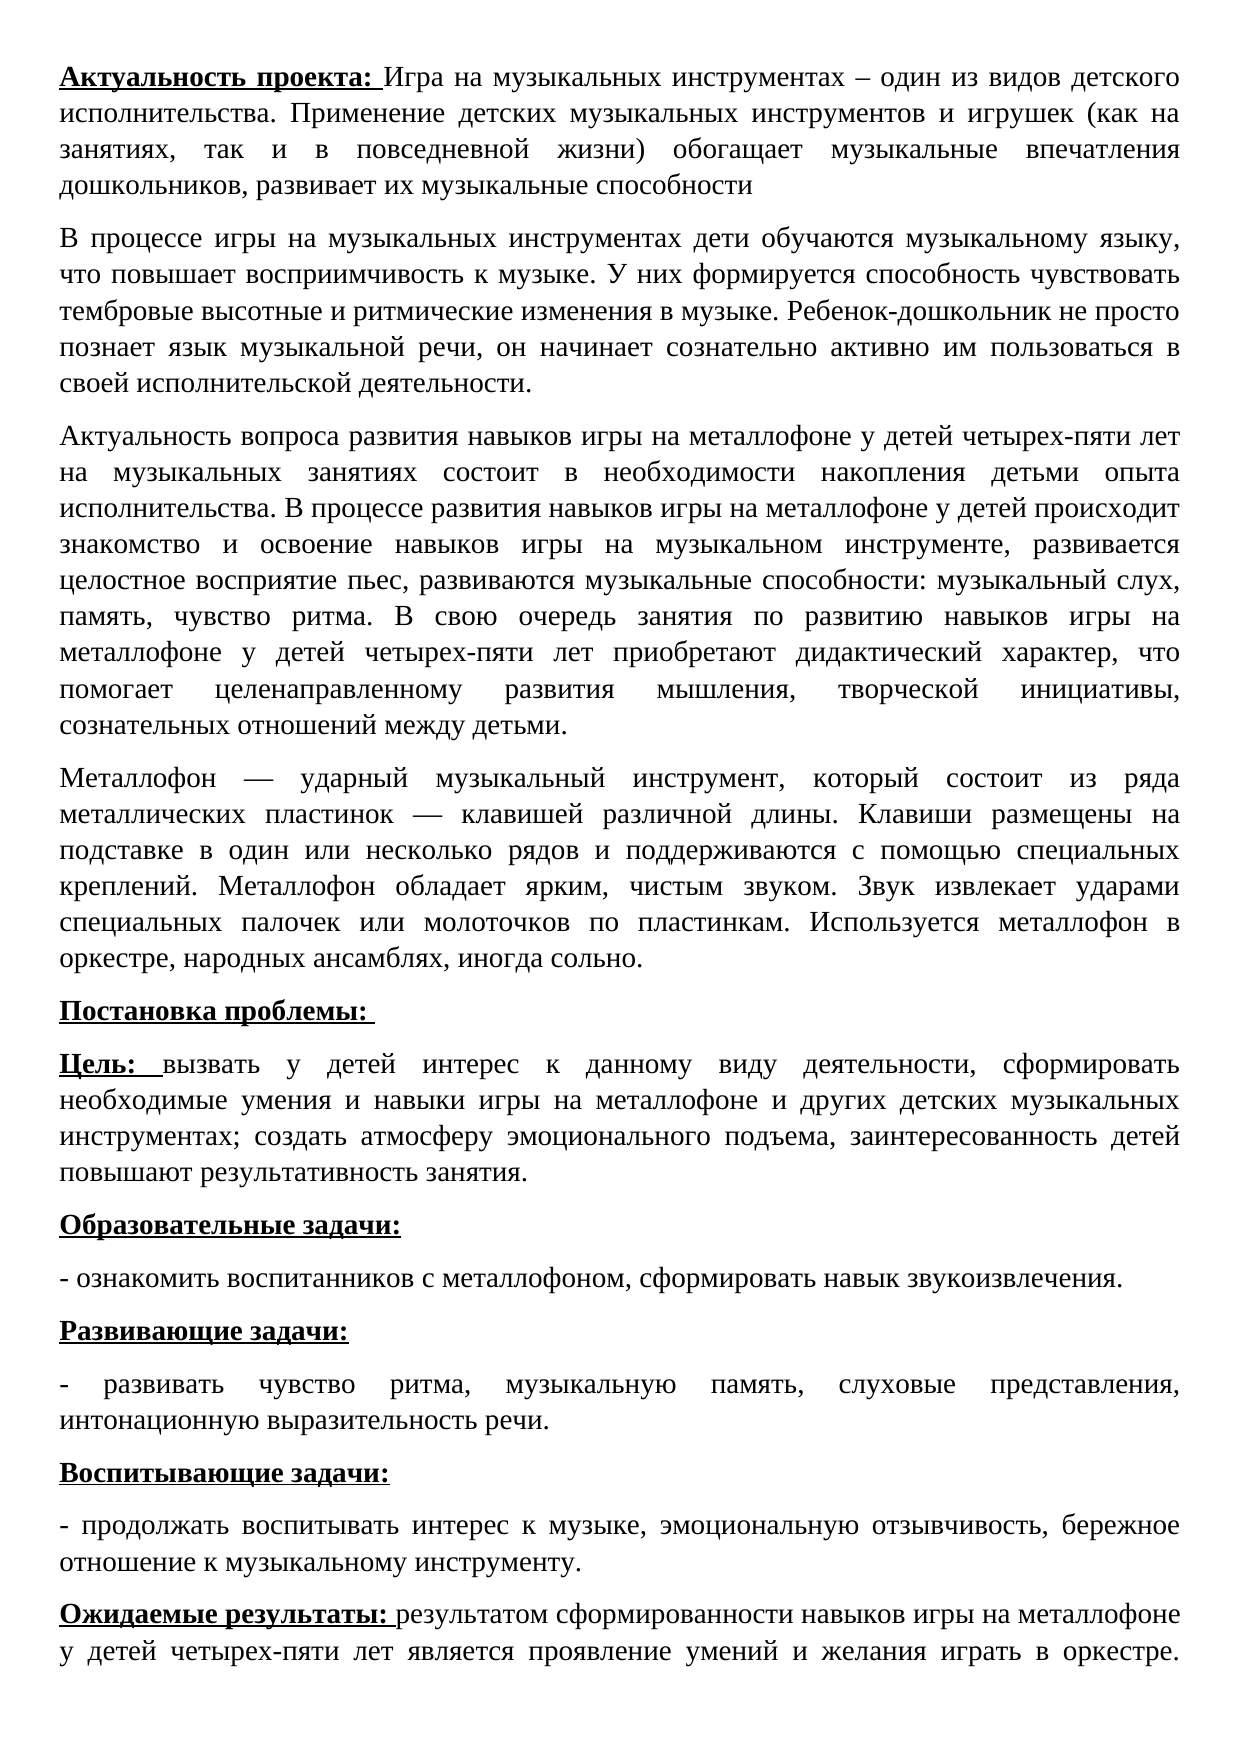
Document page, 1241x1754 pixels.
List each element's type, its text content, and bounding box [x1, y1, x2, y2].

text - продолжать воспитывать интерес к музыке, эмоциональную отзывчивость, бережное отношение к музыкальному инструменту. [59, 1507, 1181, 1577]
text Актуальность проекта: Игра на музыкальных инструментах – один из видов детского исполнительства. Применение детских музыкальных инструментов и игрушек (как на занятиях, так и в повседневной жизни) обогащает музыкальные впечатления дошкольников, развивает их музыкальные способности [59, 59, 1181, 201]
text Актуальность вопроса развития навыков игры на металлофоне у детей четырех-пяти лет на музыкальных занятиях состоит в необходимости накопления детьми опыта исполнительства. В процессе развития навыков игры на металлофоне у детей происходит знакомство и освоение навыков игры на музыкальном инструменте, развивается целостное восприятие пьес, развиваются музыкальные способности: музыкальный слух, память, чувство ритма. В свою очередь занятия по развитию навыков игры на металлофоне у детей четырех-пяти лет приобретают дидактический характер, что помогает целенаправленному развития мышления, творческой инициативы, сознательных отношений между детьми. [59, 418, 1181, 740]
text Металлофон — ударный музыкальный инструмент, который состоит из ряда металлических пластинок — клавишей различной длины. Клавиши размещены на подставке в один или несколько рядов и поддерживаются с помощью специальных креплений. Металлофон обладает ярким, чистым звуком. Звук извлекает ударами специальных палочек или молоточков по пластинкам. Используется металлофон в оркестре, народных ансамблях, иногда сольно. [59, 760, 1181, 974]
text - развивать чувство ритма, музыкальную память, слуховые представления, интонационную выразительность речи. [59, 1366, 1181, 1435]
text Воспитывающие задачи: [59, 1455, 1181, 1488]
text Цель: вызвать у детей интерес к данному виду деятельности, сформировать необходимые умения и навыки игры на металлофоне и других детских музыкальных инструментах; создать атмосферу эмоционального подъема, заинтересованность детей повышают результативность занятия. [59, 1046, 1181, 1188]
text В процессе игры на музыкальных инструментах дети обучаются музыкальному языку, что повышает восприимчивость к музыке. У них формируется способность чувствовать тембровые высотные и ритмические изменения в музыке. Ребенок-дошкольник не просто познает язык музыкальной речи, он начинает сознательно активно им пользоваться в своей исполнительской деятельности. [59, 220, 1181, 398]
text - ознакомить воспитанников с металлофоном, сформировать навык звукоизвлечения. [59, 1260, 1181, 1294]
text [59, 1596, 1181, 1666]
text Развивающие задачи: [59, 1313, 1181, 1346]
text Постановка проблемы: [59, 993, 1181, 1027]
text Образовательные задачи: [59, 1207, 1181, 1241]
